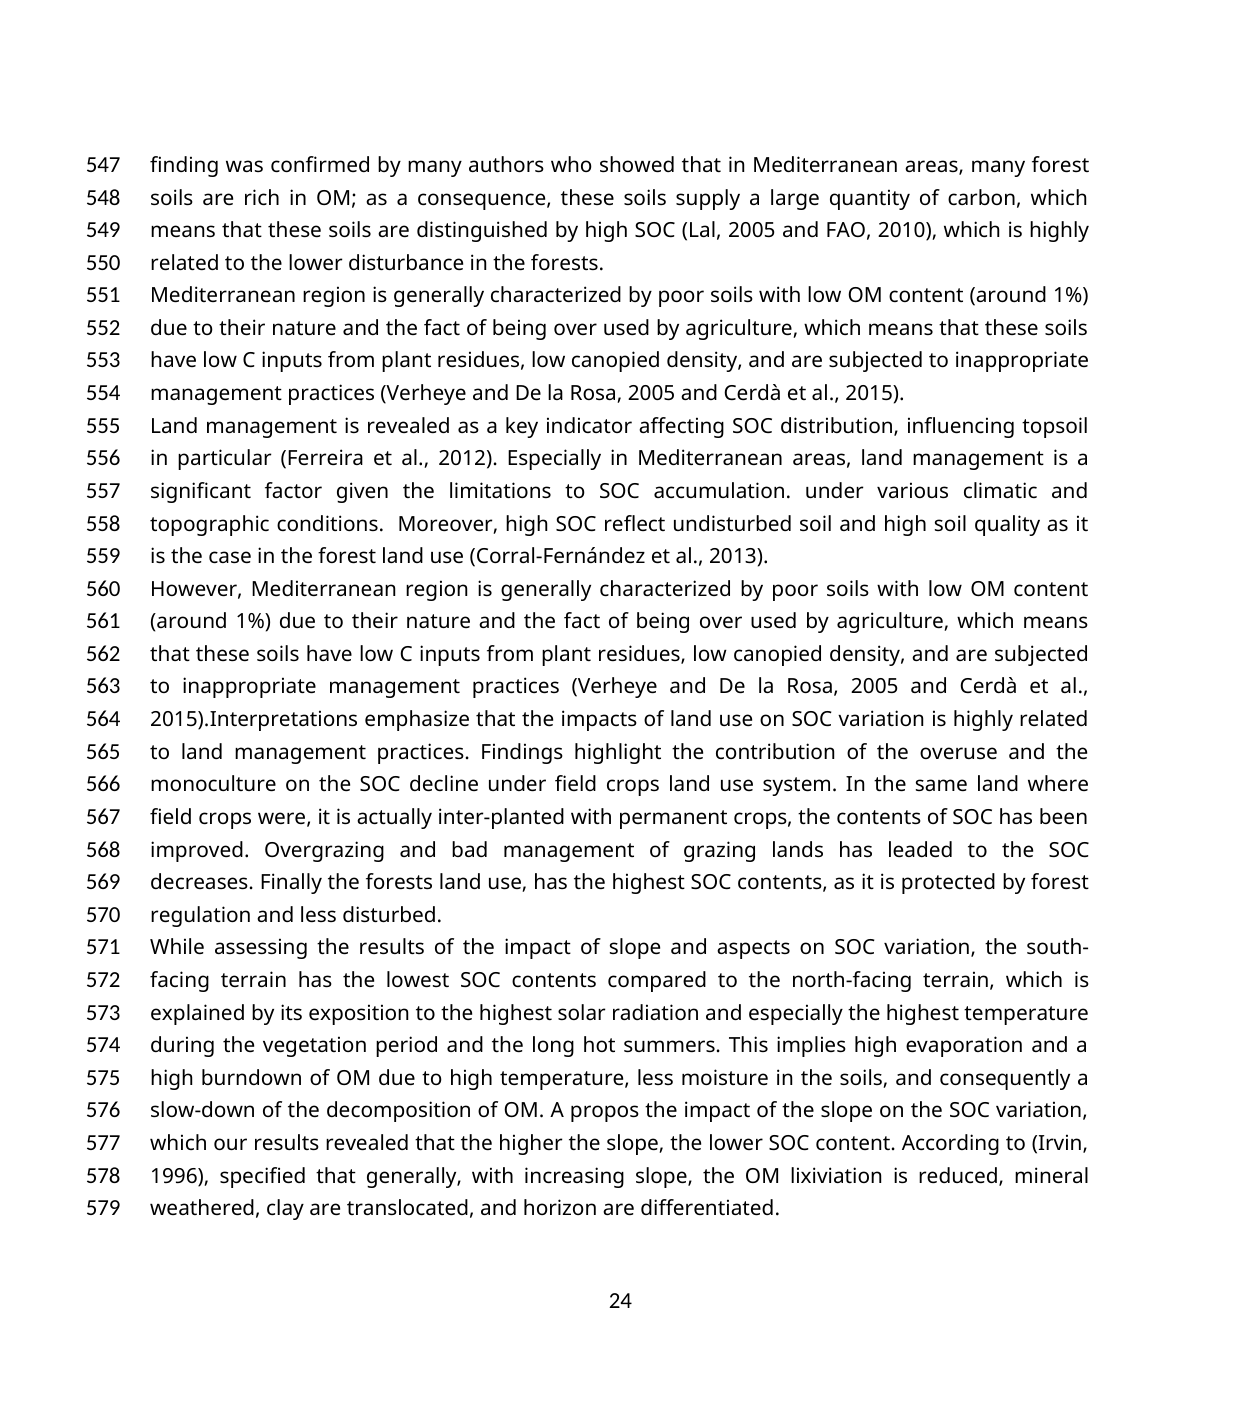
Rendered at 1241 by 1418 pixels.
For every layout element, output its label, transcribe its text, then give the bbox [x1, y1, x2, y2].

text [150, 150, 1090, 276]
text Land management is revealed as a key indicator affecting SOC distribution, influencing topsoil in particular (Ferreira et al., 2012). Especially in Mediterranean areas, land management is a significant factor given the limitations to SOC accumulation Moreover, high SOC reflect undisturbed soil and high soil quality as it is the case in the forest land use (Corral-Fernández et al., 2013). [150, 411, 1090, 570]
